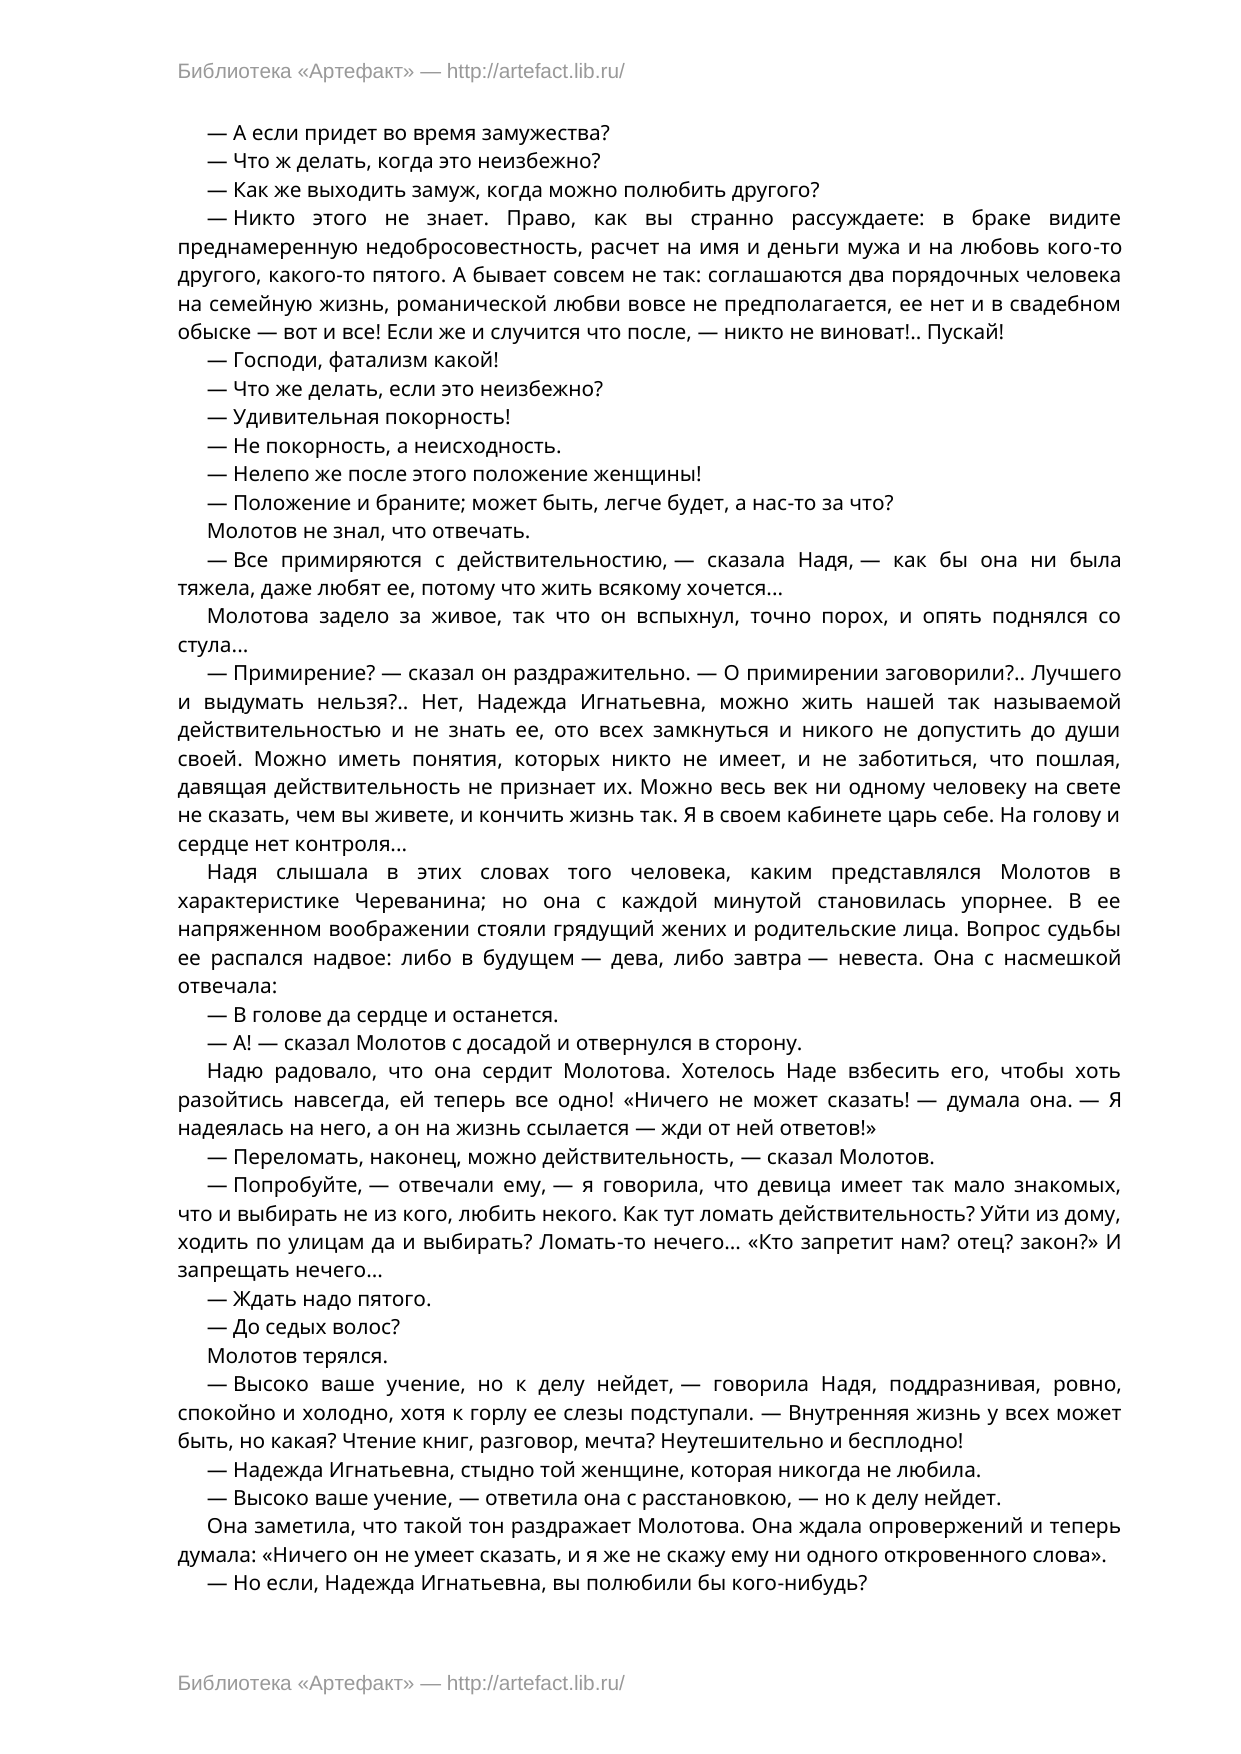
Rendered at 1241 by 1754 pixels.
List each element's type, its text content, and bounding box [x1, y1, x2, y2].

text — Попробуйте, — отвечали ему, — я говорила, что девица имеет так мало знакомых, что и выбирать не из кого, любить некого. Как тут ломать действительность? Уйти из дому, ходить по улицам да и выбирать? Ломать-то нечего... «Кто запретит нам? отец? закон?» И запрещать нечего... [177, 1170, 1122, 1284]
text Она заметила, что такой тон раздражает Молотова. Она ждала опровержений и теперь думала: «Ничего он не умеет сказать, и я же не скажу ему ни одного откровенного слова». [177, 1512, 1122, 1568]
text — Примирение? — сказал он раздражительно. — О примирении заговорили?.. Лучшего и выдумать нельзя?.. Нет, Надежда Игнатьевна, можно жить нашей так называемой действительностью и не знать ее, ото всех замкнуться и никого не допустить до души своей. Можно иметь понятия, которых никто не имеет, и не заботиться, что пошлая, давящая действительность не признает их. Можно весь век ни одному человеку на свете не сказать, чем вы живете, и кончить жизнь так. Я в своем кабинете царь себе. На голову и сердце нет контроля... [177, 658, 1122, 857]
text — До седых волос? [177, 1312, 1122, 1341]
text — Все примиряются с действительностию, — сказала Надя, — как бы она ни была тяжела, даже любят ее, потому что жить всякому хочется... [177, 545, 1122, 602]
text — В голове да сердце и останется. [177, 1000, 1122, 1028]
text — Удивительная покорность! [177, 402, 1122, 431]
text — Что ж делать, когда это неизбежно? [177, 147, 1122, 175]
text — Не покорность, а неисходность. [177, 431, 1122, 459]
text — Господи, фатализм какой! [177, 346, 1122, 374]
text — Но если, Надежда Игнатьевна, вы полюбили бы кого-нибудь? [177, 1568, 1122, 1597]
text — Нелепо же после этого положение женщины! [177, 459, 1122, 488]
text Надю радовало, что она сердит Молотова. Хотелось Наде взбесить его, чтобы хоть разойтись навсегда, ей теперь все одно! «Ничего не может сказать! — думала она. — Я надеялась на него, а он на жизнь ссылается — жди от ней ответов!» [177, 1057, 1122, 1142]
text — Никто этого не знает. Право, как вы странно рассуждаете: в браке видите преднамеренную недобросовестность, расчет на имя и деньги мужа и на любовь кого-то другого, какого-то пятого. А бывает совсем не так: соглашаются два порядочных человека на семейную жизнь, романической любви вовсе не предполагается, ее нет и в свадебном обыске — вот и все! Если же и случится что после, — никто не виноват!.. Пускай! [177, 203, 1122, 346]
text Надя слышала в этих словах того человека, каким представлялся Молотов в характеристике Череванина; но она с каждой минутой становилась упорнее. В ее напряженном воображении стояли грядущий жених и родительские лица. Вопрос судьбы ее распался надвое: либо в будущем — дева, либо завтра — невеста. Она с насмешкой отвечала: [177, 857, 1122, 1000]
text — Ждать надо пятого. [177, 1284, 1122, 1312]
text — Как же выходить замуж, когда можно полюбить другого? [177, 175, 1122, 203]
text Молотова задело за живое, так что он вспыхнул, точно порох, и опять поднялся со стула... [177, 602, 1122, 658]
text — Положение и браните; может быть, легче будет, а нас-то за что? [177, 488, 1122, 516]
text — Что же делать, если это неизбежно? [177, 374, 1122, 402]
text — А если придет во время замужества? [177, 118, 1122, 147]
text Молотов не знал, что отвечать. [177, 516, 1122, 545]
text Молотов терялся. [177, 1341, 1122, 1369]
text — Высоко ваше учение, — ответила она с расстановкою, — но к делу нейдет. [177, 1483, 1122, 1512]
text — А! — сказал Молотов с досадой и отвернулся в сторону. [177, 1028, 1122, 1057]
text — Переломать, наконец, можно действительность, — сказал Молотов. [177, 1142, 1122, 1170]
text — Надежда Игнатьевна, стыдно той женщине, которая никогда не любила. [177, 1455, 1122, 1483]
text — Высоко ваше учение, но к делу нейдет, — говорила Надя, поддразнивая, ровно, спокойно и холодно, хотя к горлу ее слезы подступали. — Внутренняя жизнь у всех может быть, но какая? Чтение книг, разговор, мечта? Неутешительно и бесплодно! [177, 1369, 1122, 1455]
